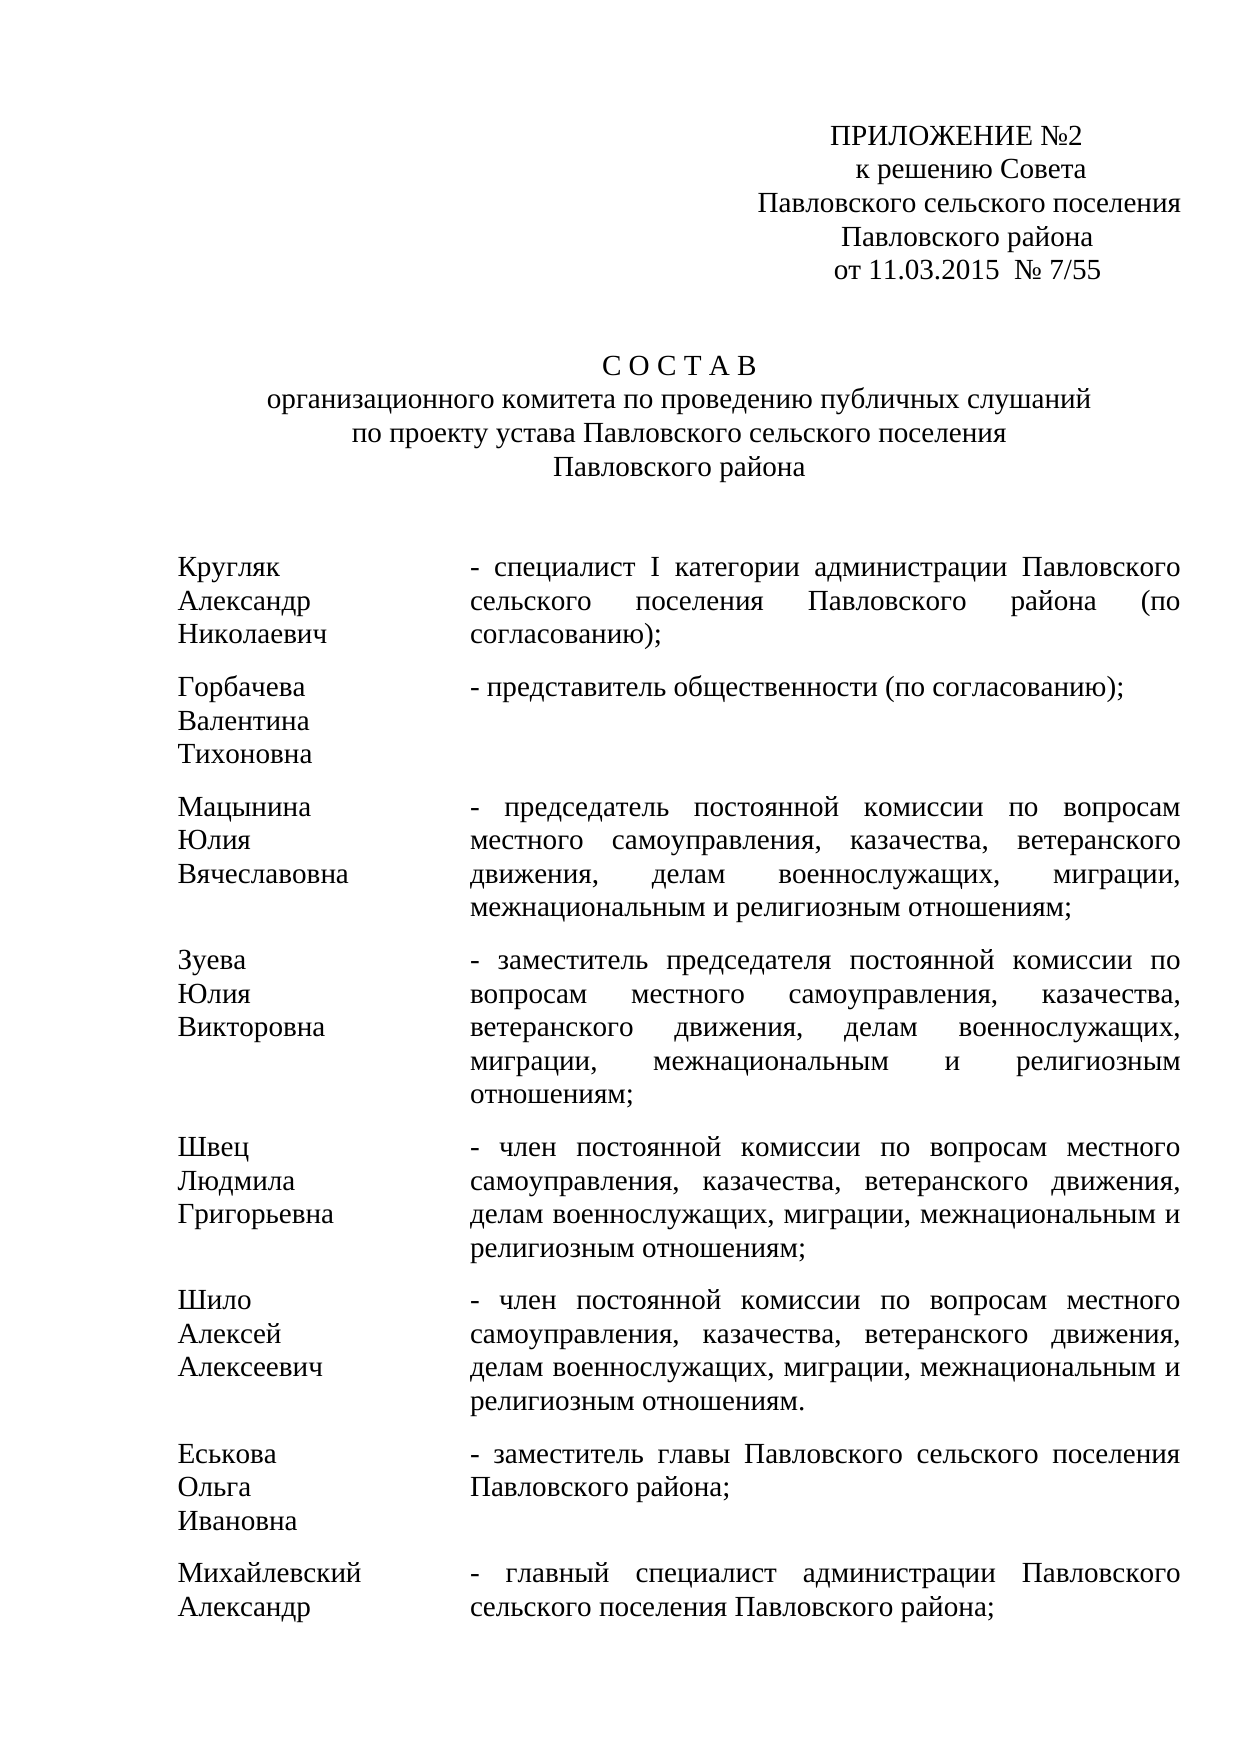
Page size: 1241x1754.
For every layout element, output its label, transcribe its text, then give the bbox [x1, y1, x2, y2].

table_cell Мацынина Юлия Вячеславовна [166, 789, 458, 942]
table_cell - член постоянной комиссии по вопросам местного самоуправления, казачества, ветеранского движения, делам военнослужащих, миграции, межнациональным и религиозным отношениям; [459, 1129, 1192, 1282]
text от 11.03.2015 № 7/55 [177, 252, 1181, 286]
table_cell Швец Людмила Григорьевна [166, 1129, 458, 1282]
table_cell - заместитель председателя постоянной комиссии по вопросам местного самоуправления, казачества, ветеранского движения, делам военнослужащих, миграции, межнациональным и религиозным отношениям; [459, 942, 1192, 1129]
text организационного комитета по проведению публичных слушаний по проекту устава Павловского сельского поселения [177, 382, 1181, 449]
text ПРИЛОЖЕНИЕ №2 [177, 118, 1181, 152]
table_cell Зуева Юлия Викторовна [166, 942, 458, 1129]
text Павловского района [177, 219, 1181, 252]
table_cell - член постоянной комиссии по вопросам местного самоуправления, казачества, ветеранского движения, делам военнослужащих, миграции, межнациональным и религиозным отношениям. [459, 1283, 1192, 1436]
text С О С Т А В [177, 348, 1181, 382]
table_cell - заместитель главы Павловского сельского поселения Павловского района; [459, 1436, 1192, 1556]
text Павловского района [177, 449, 1181, 482]
table_cell Еськова Ольга Ивановна [166, 1436, 458, 1556]
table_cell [459, 1556, 1192, 1636]
table_header - специалист I категории администрации Павловского сельского поселения Павловского района (по согласованию); [459, 549, 1192, 669]
text Павловского сельского поселения [177, 185, 1181, 219]
table_cell - председатель постоянной комиссии по вопросам местного самоуправления, казачества, ветеранского движения, делам военнослужащих, миграции, межнациональным и религиозным отношениям; [459, 789, 1192, 942]
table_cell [166, 1556, 458, 1636]
table_cell Шило Алексей Алексеевич [166, 1283, 458, 1436]
table_header Кругляк Александр Николаевич [166, 549, 458, 669]
table_cell - представитель общественности (по согласованию); [459, 669, 1192, 789]
table_cell Горбачева Валентина Тихоновна [166, 669, 458, 789]
text к решению Совета [177, 152, 1181, 185]
